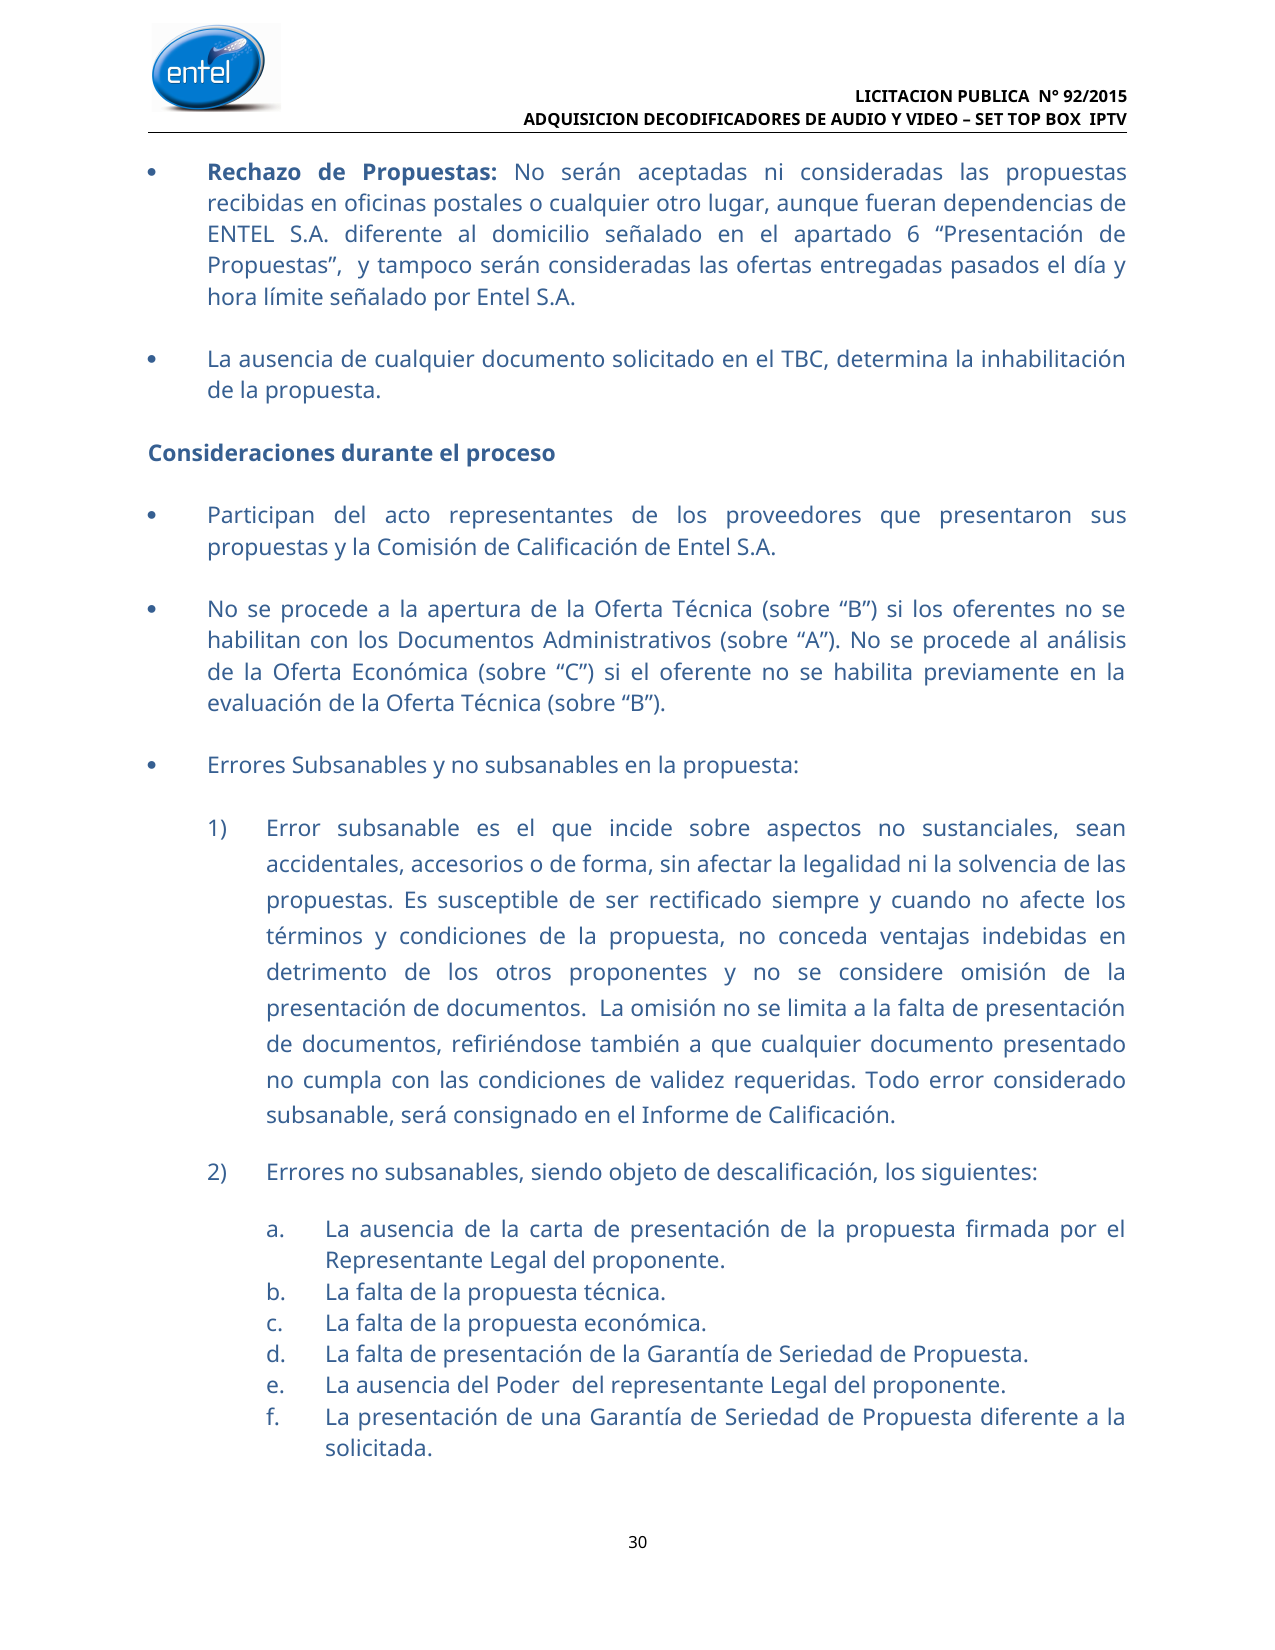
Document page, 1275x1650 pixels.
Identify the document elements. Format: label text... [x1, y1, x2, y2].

list Errores Subsanables y no subsanables en la propuesta: [148, 749, 1127, 781]
list La falta de la propuesta económica. [266, 1307, 1127, 1338]
picture [151, 23, 282, 112]
list La ausencia del Poder del representante Legal del proponente. [266, 1369, 1127, 1401]
list Error subsanable es el que incide sobre aspectos no sustanciales, sean accidentales, accesorios o de forma, sin afectar la legalidad ni la solvencia de las propuestas. Es susceptible de ser rectificado siempre y cuando no afecte los términos y condiciones de la propuesta, no conceda ventajas indebidas en detrimento de los otros proponentes y no se considere omisión de la presentación de documentos. La omisión no se limita a la falta de presentación de documentos, refiriéndose también a que cualquier documento presentado no cumpla con las condiciones de validez requeridas. Todo error considerado subsanable, será consignado en el Informe de Calificación. [207, 812, 1127, 1131]
list La ausencia de cualquier documento solicitado en el TBC, determina la inhabilitación de la propuesta. [148, 343, 1127, 406]
list La falta de la propuesta técnica. [266, 1276, 1127, 1307]
list No se procede a la apertura de la Oferta Técnica (sobre “B”) si los oferentes no se habilitan con los Documentos Administrativos (sobre “A”). No se procede al análisis de la Oferta Económica (sobre “C”) si el oferente no se habilita previamente en la evaluación de la Oferta Técnica (sobre “B”). [148, 593, 1127, 718]
list Errores no subsanables, siendo objeto de descalificación, los siguientes: [207, 1156, 1127, 1187]
list Rechazo de Propuestas: No serán aceptadas ni consideradas las propuestas recibidas en oficinas postales o cualquier otro lugar, aunque fueran dependencias de ENTEL S.A. diferente al domicilio señalado en el apartado 6 “Presentación de Propuestas”, y tampoco serán consideradas las ofertas entregadas pasados el día y hora límite señalado por Entel S.A. [148, 156, 1127, 312]
text Consideraciones durante el proceso [148, 437, 1127, 468]
list La presentación de una Garantía de Seriedad de Propuesta diferente a la solicitada. [266, 1401, 1127, 1463]
list La falta de presentación de la Garantía de Seriedad de Propuesta. [266, 1338, 1127, 1369]
list Participan del acto representantes de los proveedores que presentaron sus propuestas y la Comisión de Calificación de Entel S.A. [148, 499, 1127, 562]
list La ausencia de la carta de presentación de la propuesta firmada por el Representante Legal del proponente. [266, 1213, 1127, 1276]
